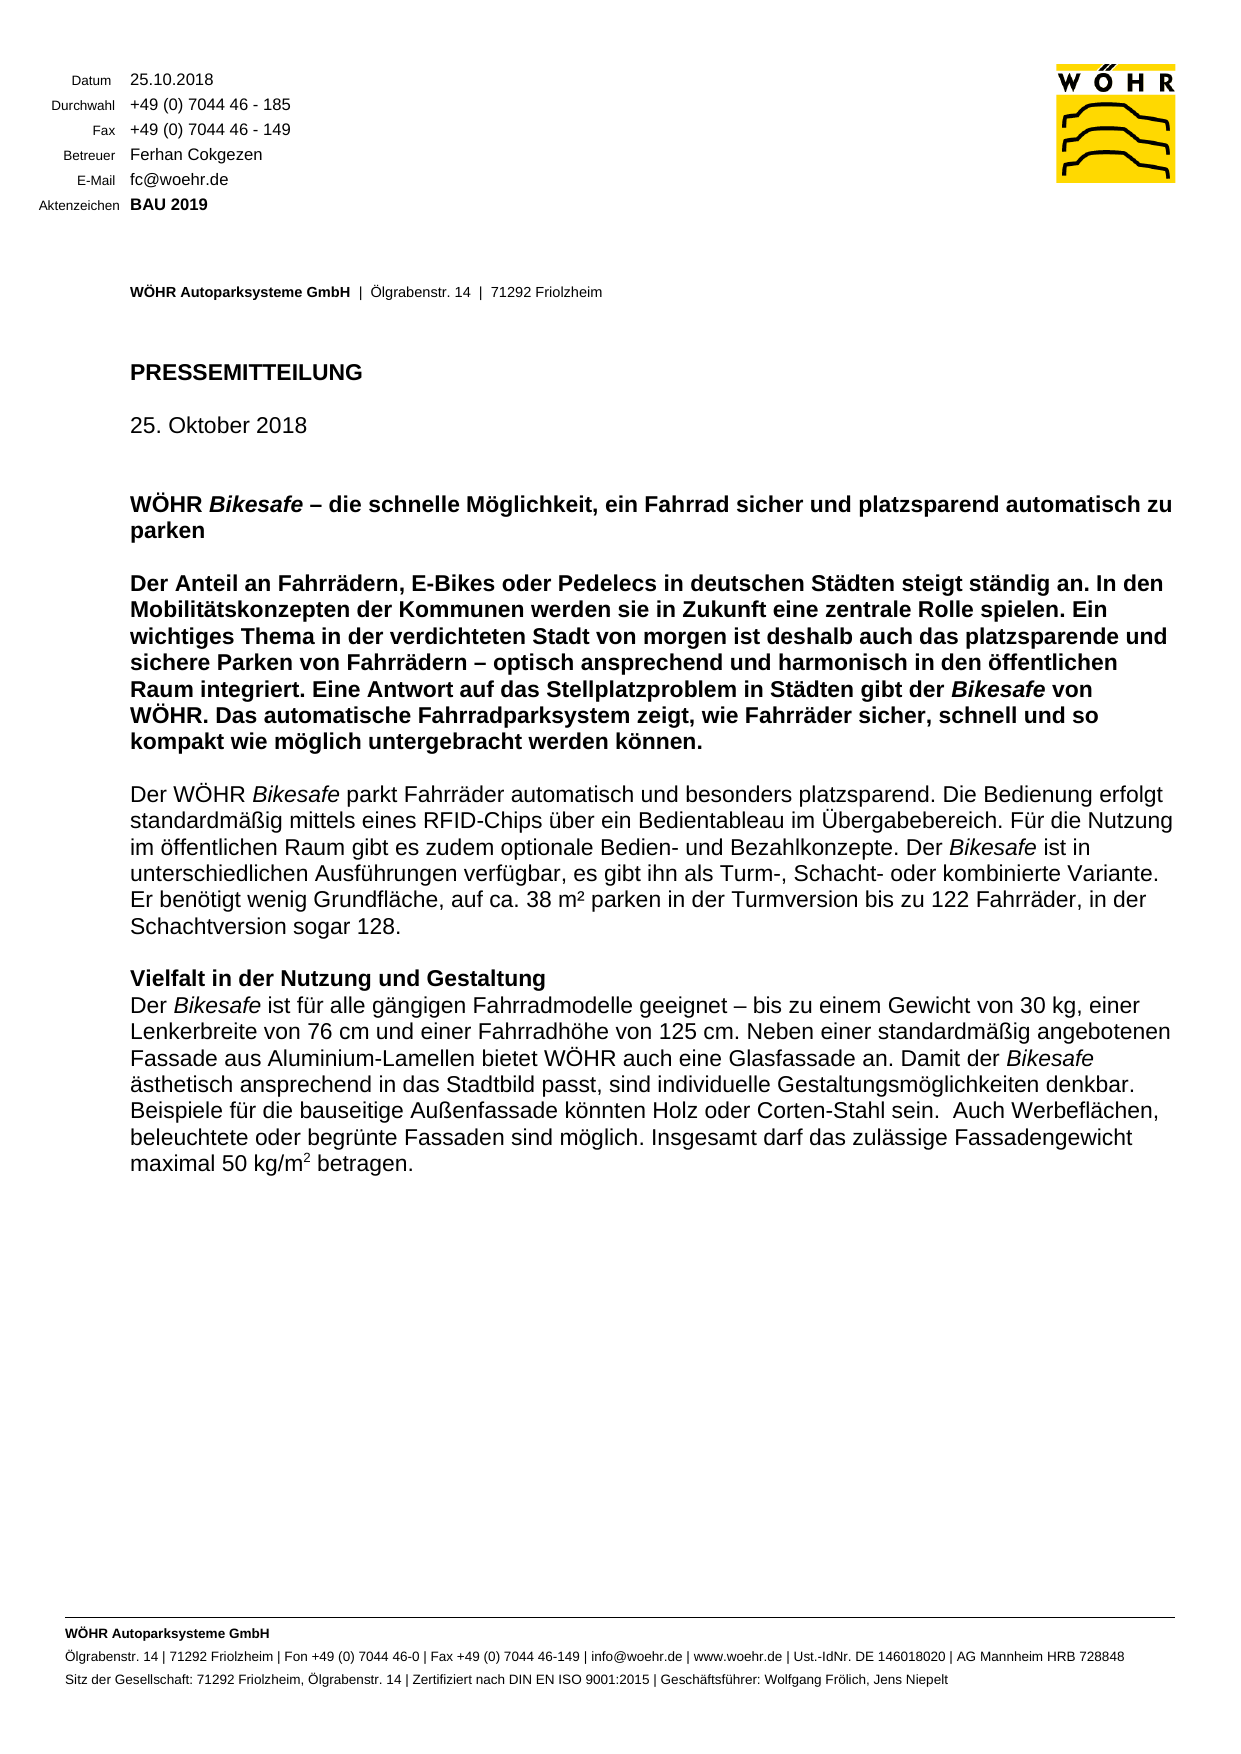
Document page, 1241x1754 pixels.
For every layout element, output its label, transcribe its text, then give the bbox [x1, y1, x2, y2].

text Vielfalt in der Nutzung und Gestaltung [130, 965, 1175, 992]
text Der WÖHR Bikesafe parkt Fahrräder automatisch und besonders platzsparend. Die Bedienung erfolgt standardmäßig mittels eines RFID-Chips über ein Bedientableau im Übergabebereich. Für die Nutzung im öffentlichen Raum gibt es zudem optionale Bedien- und Bezahlkonzepte. Der Bikesafe ist in unterschiedlichen Ausführungen verfügbar, es gibt ihn als Turm-, Schacht- oder kombinierte Variante. Er benötigt wenig Grundfläche, auf ca. 38 m² parken in der Turmversion bis zu 122 Fahrräder, in der Schachtversion sogar 128. [130, 781, 1175, 939]
text WÖHR Bikesafe – die schnelle Möglichkeit, ein Fahrrad sicher und platzsparend automatisch zu parken [130, 491, 1175, 544]
text Der Anteil an Fahrrädern, E-Bikes oder Pedelecs in deutschen Städten steigt ständig an. In den Mobilitätskonzepten der Kommunen werden sie in Zukunft eine zentrale Rolle spielen. Ein wichtiges Thema in der verdichteten Stadt von morgen ist deshalb auch das platzsparende und sichere Parken von Fahrrädern – optisch ansprechend und harmonisch in den öffentlichen Raum integriert. Eine Antwort auf das Stellplatzproblem in Städten gibt der Bikesafe von WÖHR. Das automatische Fahrradparksystem zeigt, wie Fahrräder sicher, schnell und so kompakt wie möglich untergebracht werden können. [130, 570, 1175, 754]
text 25. Oktober 2018 [130, 412, 1175, 438]
text WÖHR Autoparksysteme GmbH | Ölgrabenstr. 14 | 71292 Friolzheim [130, 283, 1175, 300]
text PRESSEMITTEILUNG [130, 359, 1175, 386]
text Der Bikesafe ist für alle gängigen Fahrradmodelle geeignet – bis zu einem Gewicht von 30 kg, einer Lenkerbreite von 76 cm und einer Fahrradhöhe von 125 cm. Neben einer standardmäßig angebotenen Fassade aus Aluminium-Lamellen bietet WÖHR auch eine Glasfassade an. Damit der Bikesafe ästhetisch ansprechend in das Stadtbild passt, sind individuelle Gestaltungsmöglichkeiten denkbar. [130, 992, 1175, 1097]
text Beispiele für die bauseitige Außenfassade könnten Holz oder Corten-Stahl sein. Auch Werbeflächen, beleuchtete oder begrünte Fassaden sind möglich. Insgesamt darf das zulässige Fassadengewicht maximal 50 kg/m2 betragen. [130, 1097, 1175, 1176]
picture [1056, 64, 1176, 183]
